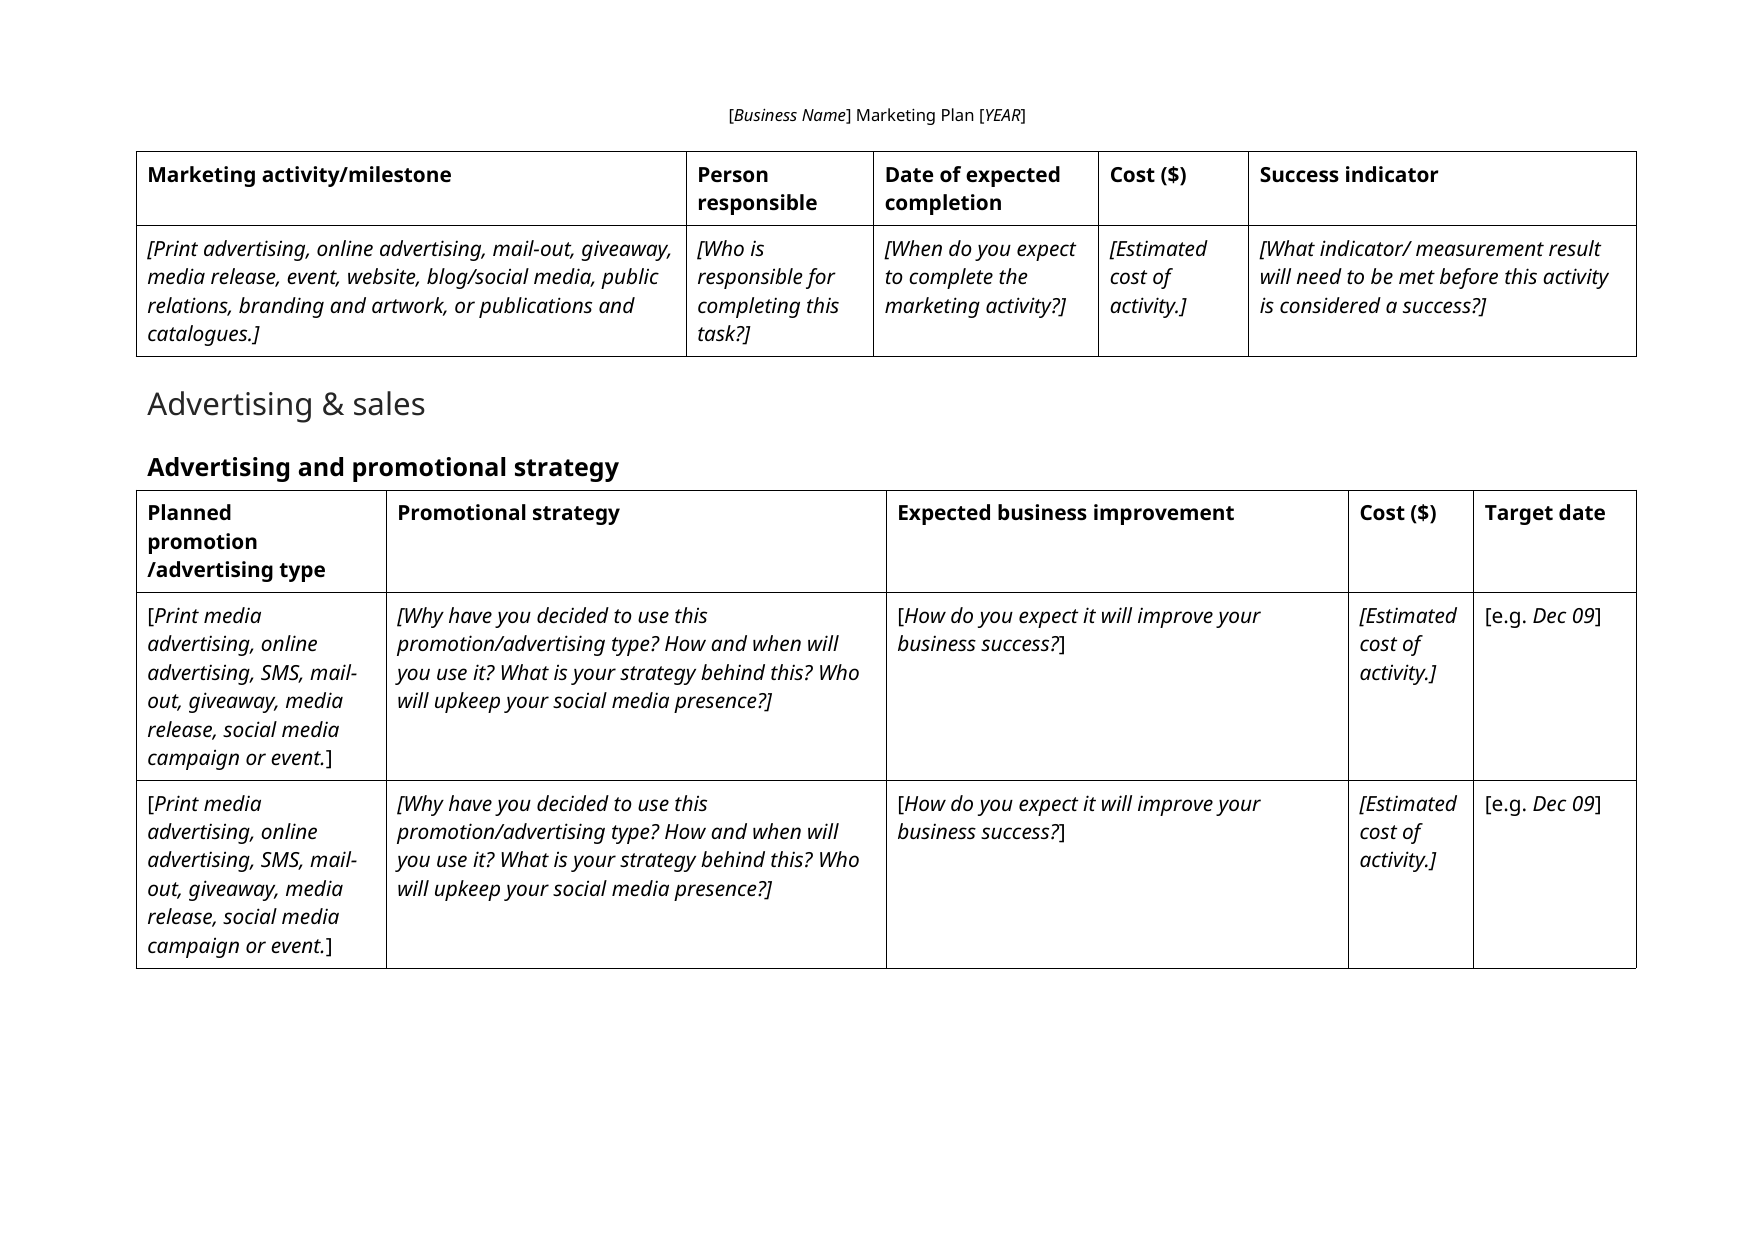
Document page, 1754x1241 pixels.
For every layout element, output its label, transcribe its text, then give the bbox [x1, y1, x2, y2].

table_cell [Print media advertising, online advertising, SMS, mail-out, giveaway, media release, social media campaign or event.] [137, 593, 386, 780]
table_header Date of expected completion [874, 152, 1098, 225]
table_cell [137, 781, 386, 968]
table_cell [137, 226, 686, 356]
table_cell [How do you expect it will improve your business success?] [887, 593, 1348, 780]
table_header Expected business improvement [887, 491, 1348, 592]
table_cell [874, 226, 1098, 356]
table_cell [e.g. Dec 09] [1474, 593, 1636, 780]
subtitle Advertising and promotional strategy [147, 449, 1607, 483]
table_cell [387, 781, 886, 968]
table_header Target date [1474, 491, 1636, 592]
table_cell [Estimated cost of activity.] [1349, 593, 1473, 780]
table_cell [1249, 226, 1636, 356]
table_header Promotional strategy [387, 491, 886, 592]
table_header Cost ($) [1099, 152, 1248, 225]
table_cell [Estimated cost of activity.] [1349, 781, 1473, 968]
table_cell [Estimated cost of activity.] [1099, 226, 1248, 356]
table_cell [e.g. Dec 09] [1474, 781, 1636, 968]
table_header Planned promotion /advertising type [137, 491, 386, 592]
table_header Cost ($) [1349, 491, 1473, 592]
table_header Marketing activity/milestone [137, 152, 686, 225]
subtitle Advertising & sales [147, 382, 1607, 424]
table_header Success indicator [1249, 152, 1636, 225]
table_header Person responsible [687, 152, 873, 225]
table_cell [687, 226, 873, 356]
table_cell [887, 781, 1348, 968]
